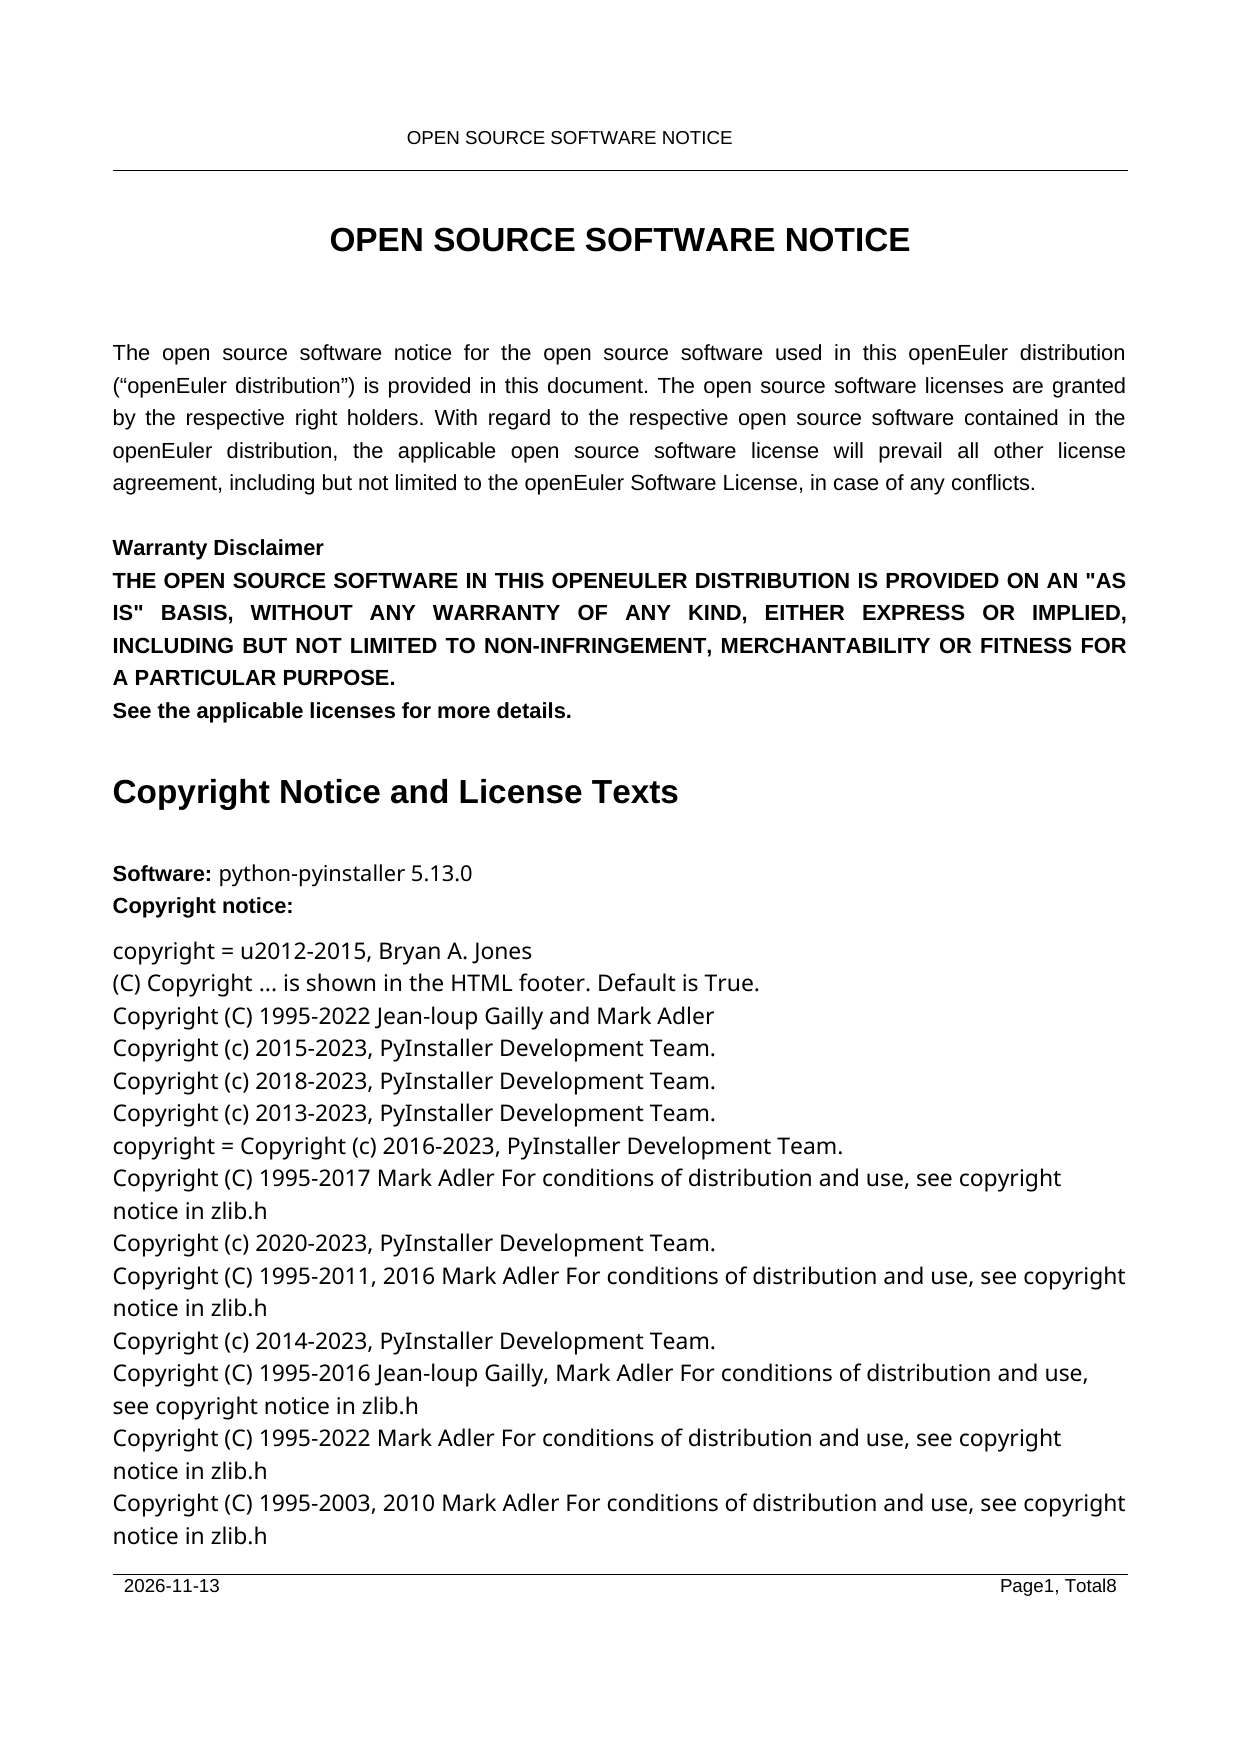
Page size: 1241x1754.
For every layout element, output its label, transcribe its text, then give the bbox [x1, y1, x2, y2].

title Software: python-pyinstaller 5.13.0 [112, 856, 1128, 889]
text Copyright notice: [112, 889, 1128, 921]
text THE OPEN SOURCE SOFTWARE IN THIS OPENEULER DISTRIBUTION IS PROVIDED ON AN "AS IS" BASIS, WITHOUT ANY WARRANTY OF ANY KIND, EITHER EXPRESS OR IMPLIED, INCLUDING BUT NOT LIMITED TO NON-INFRINGEMENT, MERCHANTABILITY OR FITNESS FOR A PARTICULAR PURPOSE. See the applicable licenses for more details. [112, 564, 1128, 726]
text Warranty Disclaimer [112, 531, 1128, 564]
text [112, 934, 1128, 1551]
text Copyright Notice and License Texts [112, 759, 1128, 824]
text OPEN SOURCE SOFTWARE NOTICE [112, 206, 1128, 271]
text The open source software notice for the open source software used in this openEuler distribution (“openEuler distribution”) is provided in this document. The open source software licenses are granted by the respective right holders. With regard to the respective open source software contained in the openEuler distribution, the applicable open source software license will prevail all other license agreement, including but not limited to the openEuler Software License, in case of any conflicts. [112, 336, 1128, 499]
